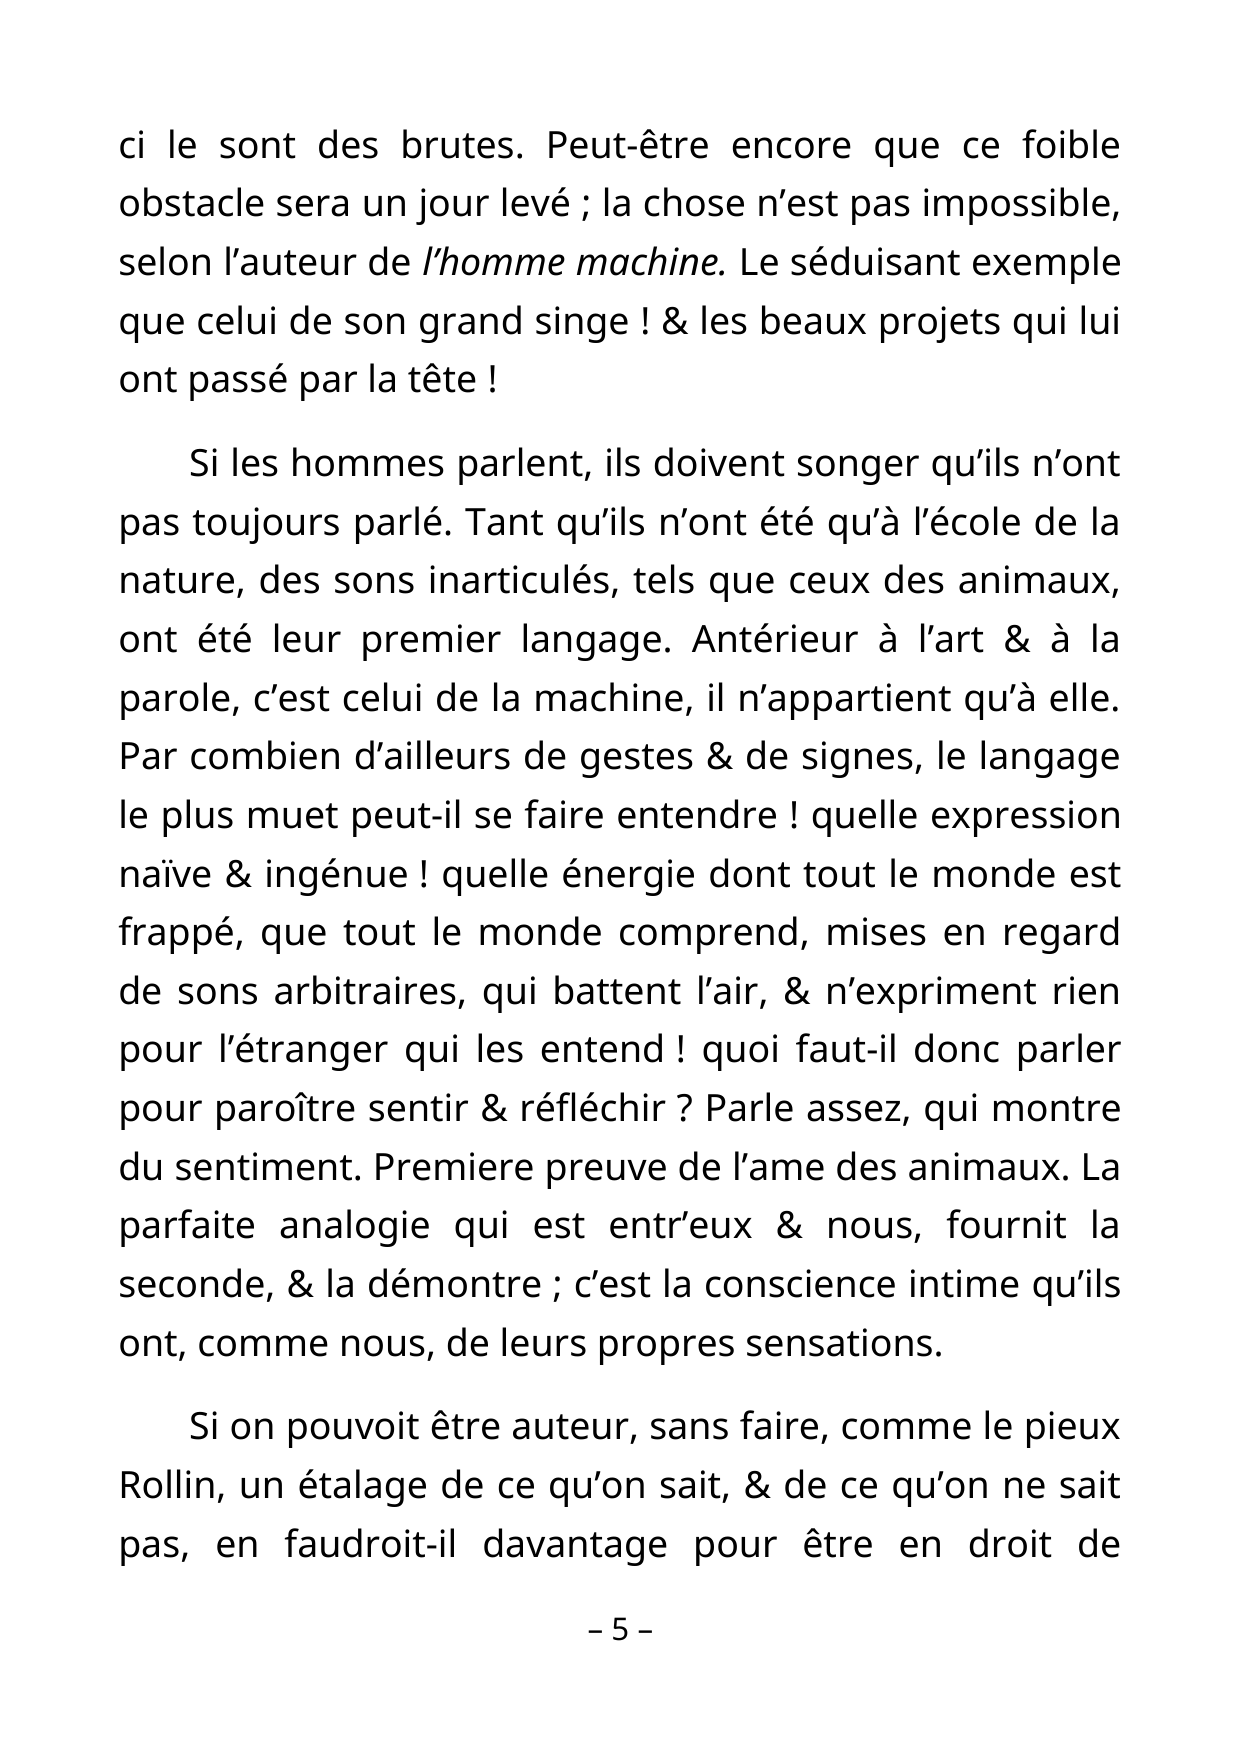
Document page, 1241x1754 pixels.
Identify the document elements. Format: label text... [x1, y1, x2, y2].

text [118, 118, 1122, 404]
text Si les hommes parlent, ils doivent songer qu’ils n’ont pas toujours parlé. Tant qu’ils n’ont été qu’à l’école de la nature, des sons inarticulés, tels que ceux des animaux, ont été leur premier langage. Antérieur à l’art & à la parole, c’est celui de la machine, il n’appartient qu’à elle. Par combien d’ailleurs de gestes & de signes, le langage le plus muet peut-il se faire entendre ! quelle expression naïve & ingénue ! quelle énergie dont tout le monde est frappé, que tout le monde comprend, mises en regard de sons arbitraires, qui battent l’air, & n’expriment rien pour l’étranger qui les entend ! quoi faut-il donc parler pour paroître sentir & réfléchir ? Parle assez, qui montre du sentiment. Premiere preuve de l’ame des animaux. La parfaite analogie qui est entr’eux & nous, fournit la seconde, & la démontre ; c’est la conscience intime qu’ils ont, comme nous, de leurs propres sensations. [118, 436, 1122, 1367]
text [118, 1400, 1122, 1568]
